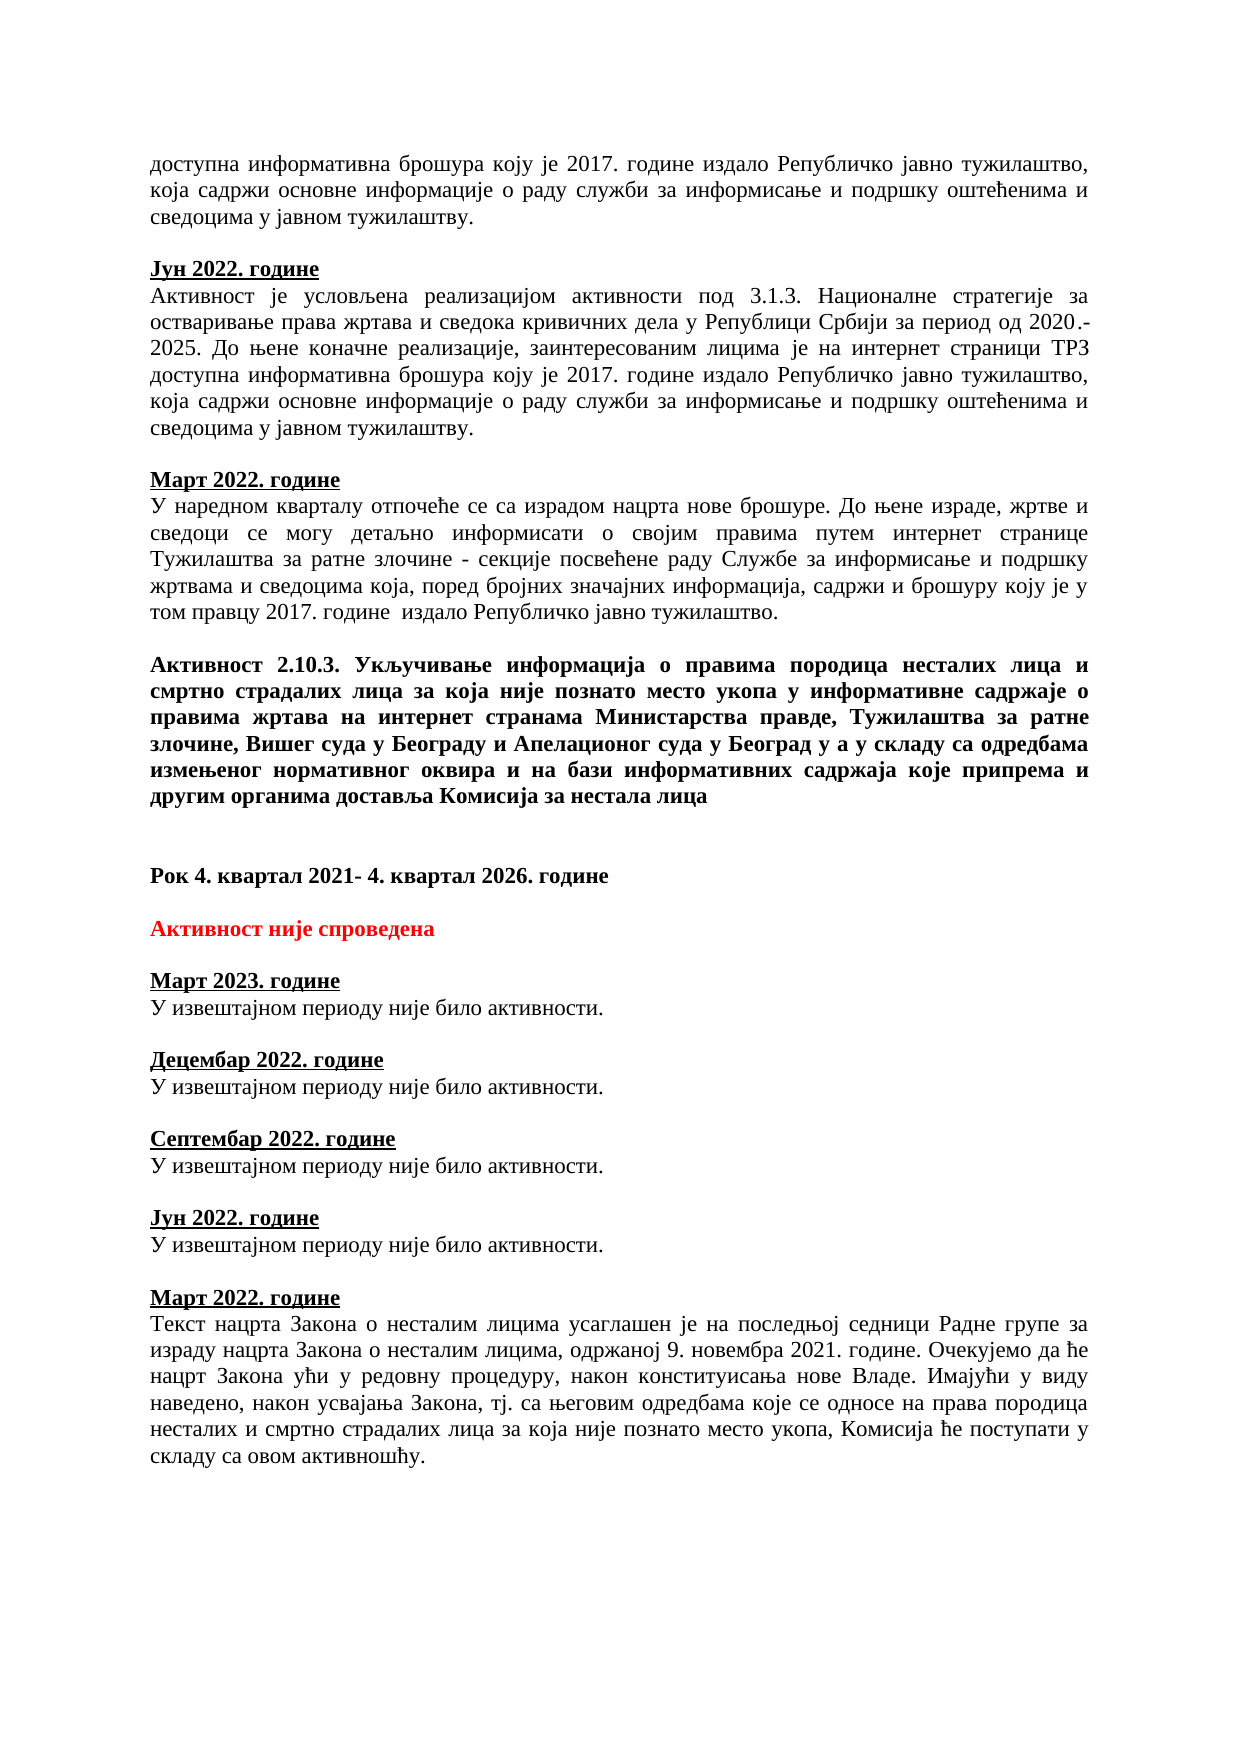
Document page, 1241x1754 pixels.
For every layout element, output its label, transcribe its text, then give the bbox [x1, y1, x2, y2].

subtitle Активност 2.10.3. Укључивање информација о правима породица несталих лица и смртно страдалих лица за која није познато место укопа у информативне садржаје о правима жртава на интернет странама Министарства правде, Тужилаштва за ратне злочине, Вишег суда у Београду и Апелационог суда у Београд у а у складу са одредбама измењеног нормативног оквира и на бази информативних садржаја које припрема и другим органима доставља Комисија за нестала лица [150, 651, 1090, 809]
text Март 2022. године [150, 466, 1090, 493]
list У извештајном периоду није било активности. [150, 1152, 1090, 1178]
list Март 2023. године [150, 967, 1090, 994]
text Јун 2022. године [150, 255, 1090, 282]
text Март 2022. године [150, 1283, 1090, 1310]
text Рок 4. квартал 2021- 4. квартал 2026. године [150, 862, 1090, 888]
list У извештајном периоду није било активности. [150, 994, 1090, 1020]
text Текст нацрта Закона о несталим лицима усаглашен је на последњој седници Радне групе за израду нацрта Закона о несталим лицима, одржаној 9. новембра 2021. године. Очекујемо да ће нацрт Закона ући у редовну процедуру, након конституисања нове Владе. Имајући у виду наведено, након усвајања Закона, тј. са његовим одредбама које се односе на права породица несталих и смртно страдалих лица за која није познато место укопа, Комисија ће поступати у складу са овом активношћу. [150, 1310, 1090, 1468]
text У наредном кварталу отпочеће се са израдом нацрта нове брошуре. До њене израде, жртве и сведоци се могу детаљно информисати о својим правима путем интернет странице Тужилаштва за ратне злочине - секције посвећене раду Службе за информисање и подршку жртвама и сведоцима која, поред бројних значајних информација, садржи и брошуру коју је у том правцу 2017. године издало Републичко јавно тужилаштво. [150, 493, 1090, 624]
text Јун 2022. године [150, 1204, 1090, 1231]
list Септембар 2022. године [150, 1125, 1090, 1152]
text У извештајном периоду није било активности. [150, 1231, 1090, 1257]
list Децембар 2022. године [150, 1046, 1090, 1073]
list У извештајном периоду није било активности. [150, 1073, 1090, 1099]
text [150, 150, 1090, 229]
text Активност није спроведена [150, 914, 1090, 941]
